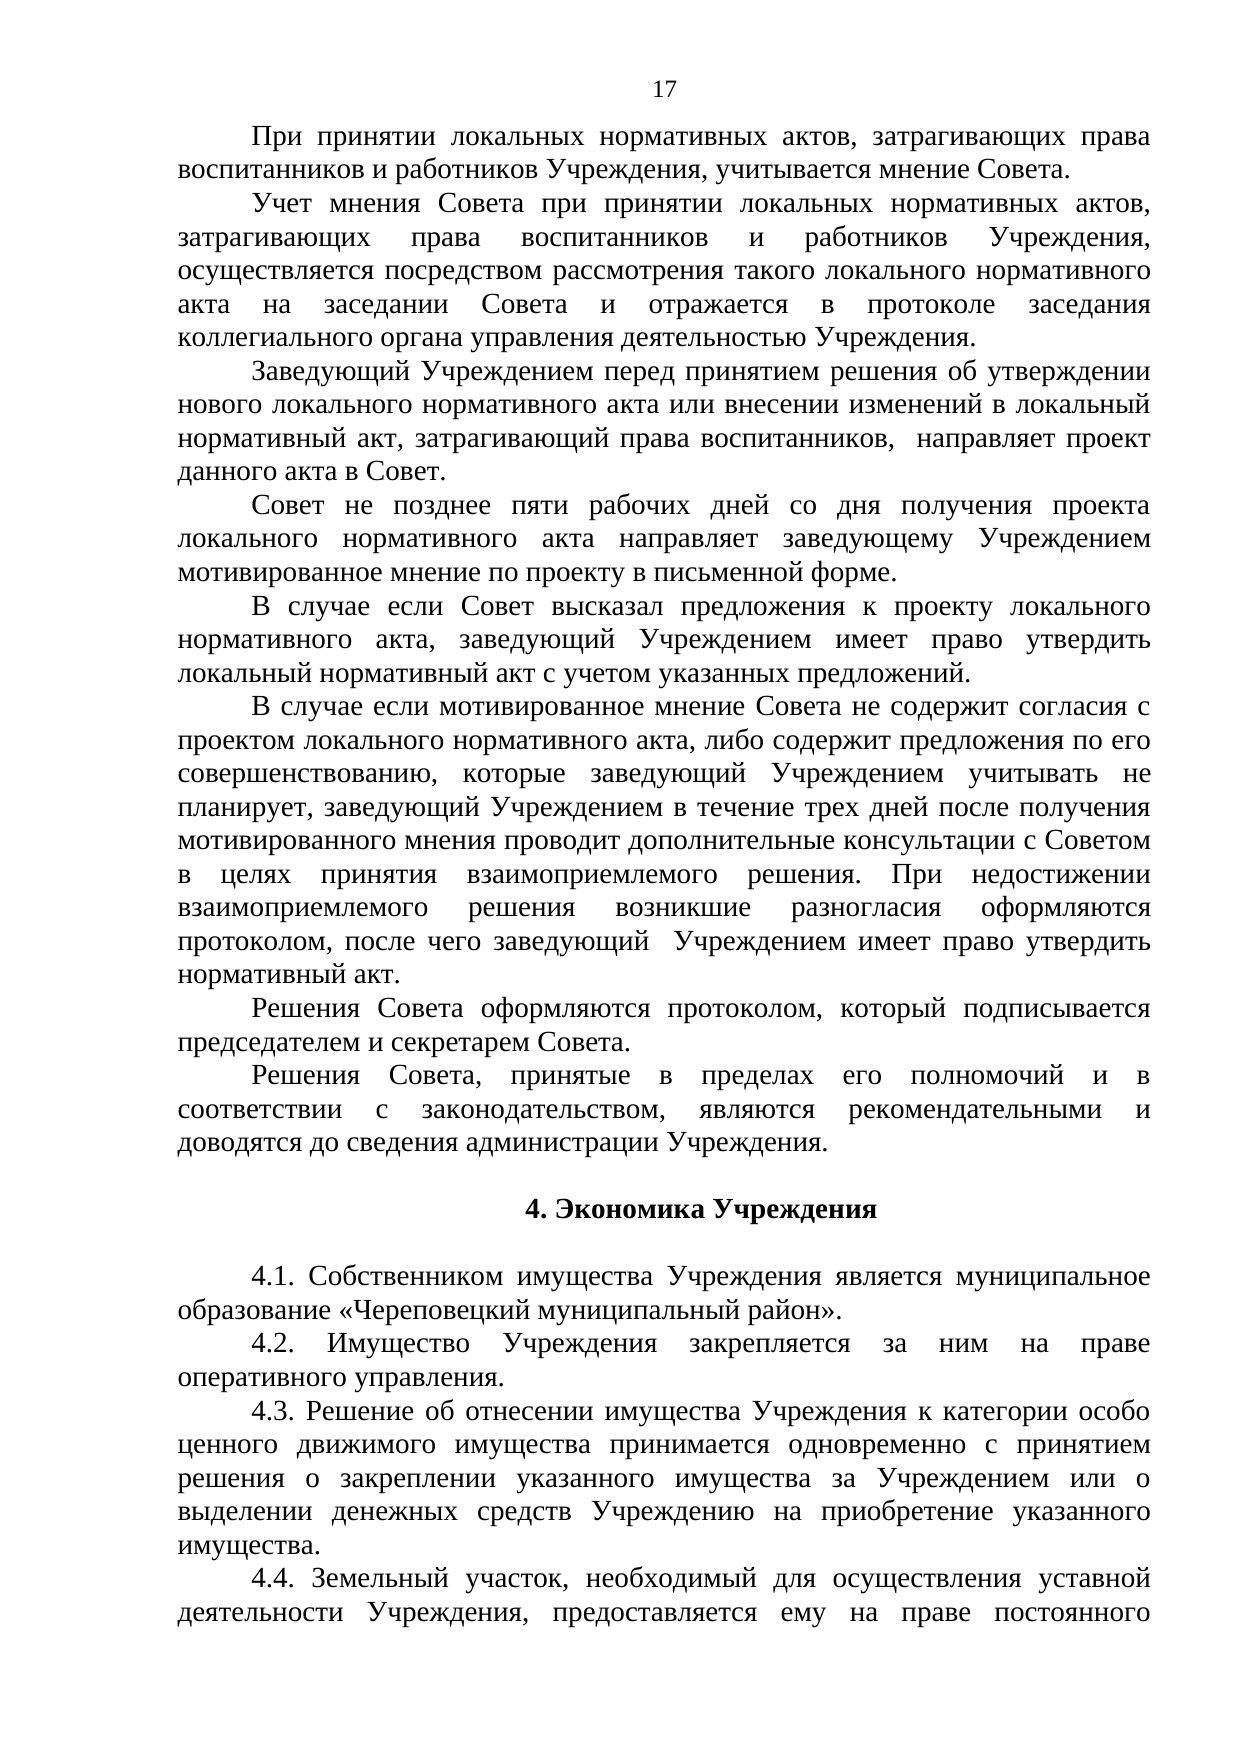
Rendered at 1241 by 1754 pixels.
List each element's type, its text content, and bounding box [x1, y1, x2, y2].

text 4.3. Решение об отнесении имущества Учреждения к категории особо ценного движимого имущества принимается одновременно с принятием решения о закреплении указанного имущества за Учреждением или о выделении денежных средств Учреждению на приобретение указанного имущества. [177, 1393, 1152, 1560]
text В случае если Совет высказал предложения к проекту локального нормативного акта, заведующий Учреждением имеет право утвердить локальный нормативный акт с учетом указанных предложений. [177, 588, 1152, 688]
text Решения Совета, принятые в пределах его полномочий и в соответствии с законодательством, являются рекомендательными и доводятся до сведения администрации Учреждения. [177, 1057, 1152, 1158]
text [177, 1560, 1152, 1627]
text При принятии локальных нормативных актов, затрагивающих права воспитанников и работников Учреждения, учитывается мнение Совета. [177, 118, 1152, 185]
text Учет мнения Совета при принятии локальных нормативных актов, затрагивающих права воспитанников и работников Учреждения, осуществляется посредством рассмотрения такого локального нормативного акта на заседании Совета и отражается в протоколе заседания коллегиального органа управления деятельностью Учреждения. [177, 185, 1152, 353]
text 4. Экономика Учреждения [177, 1191, 1152, 1225]
text 4.2. Имущество Учреждения закрепляется за ним на праве оперативного управления. [177, 1326, 1152, 1393]
text 4.1. Собственником имущества Учреждения является муниципальное образование «Череповецкий муниципальный район». [177, 1258, 1152, 1326]
text Решения Совета оформляются протоколом, который подписывается председателем и секретарем Совета. [177, 990, 1152, 1057]
text Заведующий Учреждением перед принятием решения об утверждении нового локального нормативного акта или внесении изменений в локальный нормативный акт, затрагивающий права воспитанников, направляет проект данного акта в Совет. [177, 353, 1152, 487]
text Совет не позднее пяти рабочих дней со дня получения проекта локального нормативного акта направляет заведующему Учреждением мотивированное мнение по проекту в письменной форме. [177, 487, 1152, 588]
text В случае если мотивированное мнение Совета не содержит согласия с проектом локального нормативного акта, либо содержит предложения по его совершенствованию, которые заведующий Учреждением учитывать не планирует, заведующий Учреждением в течение трех дней после получения мотивированного мнения проводит дополнительные консультации с Советом в целях принятия взаимоприемлемого решения. При недостижении взаимоприемлемого решения возникшие разногласия оформляются протоколом, после чего заведующий Учреждением имеет право утвердить нормативный акт. [177, 688, 1152, 990]
